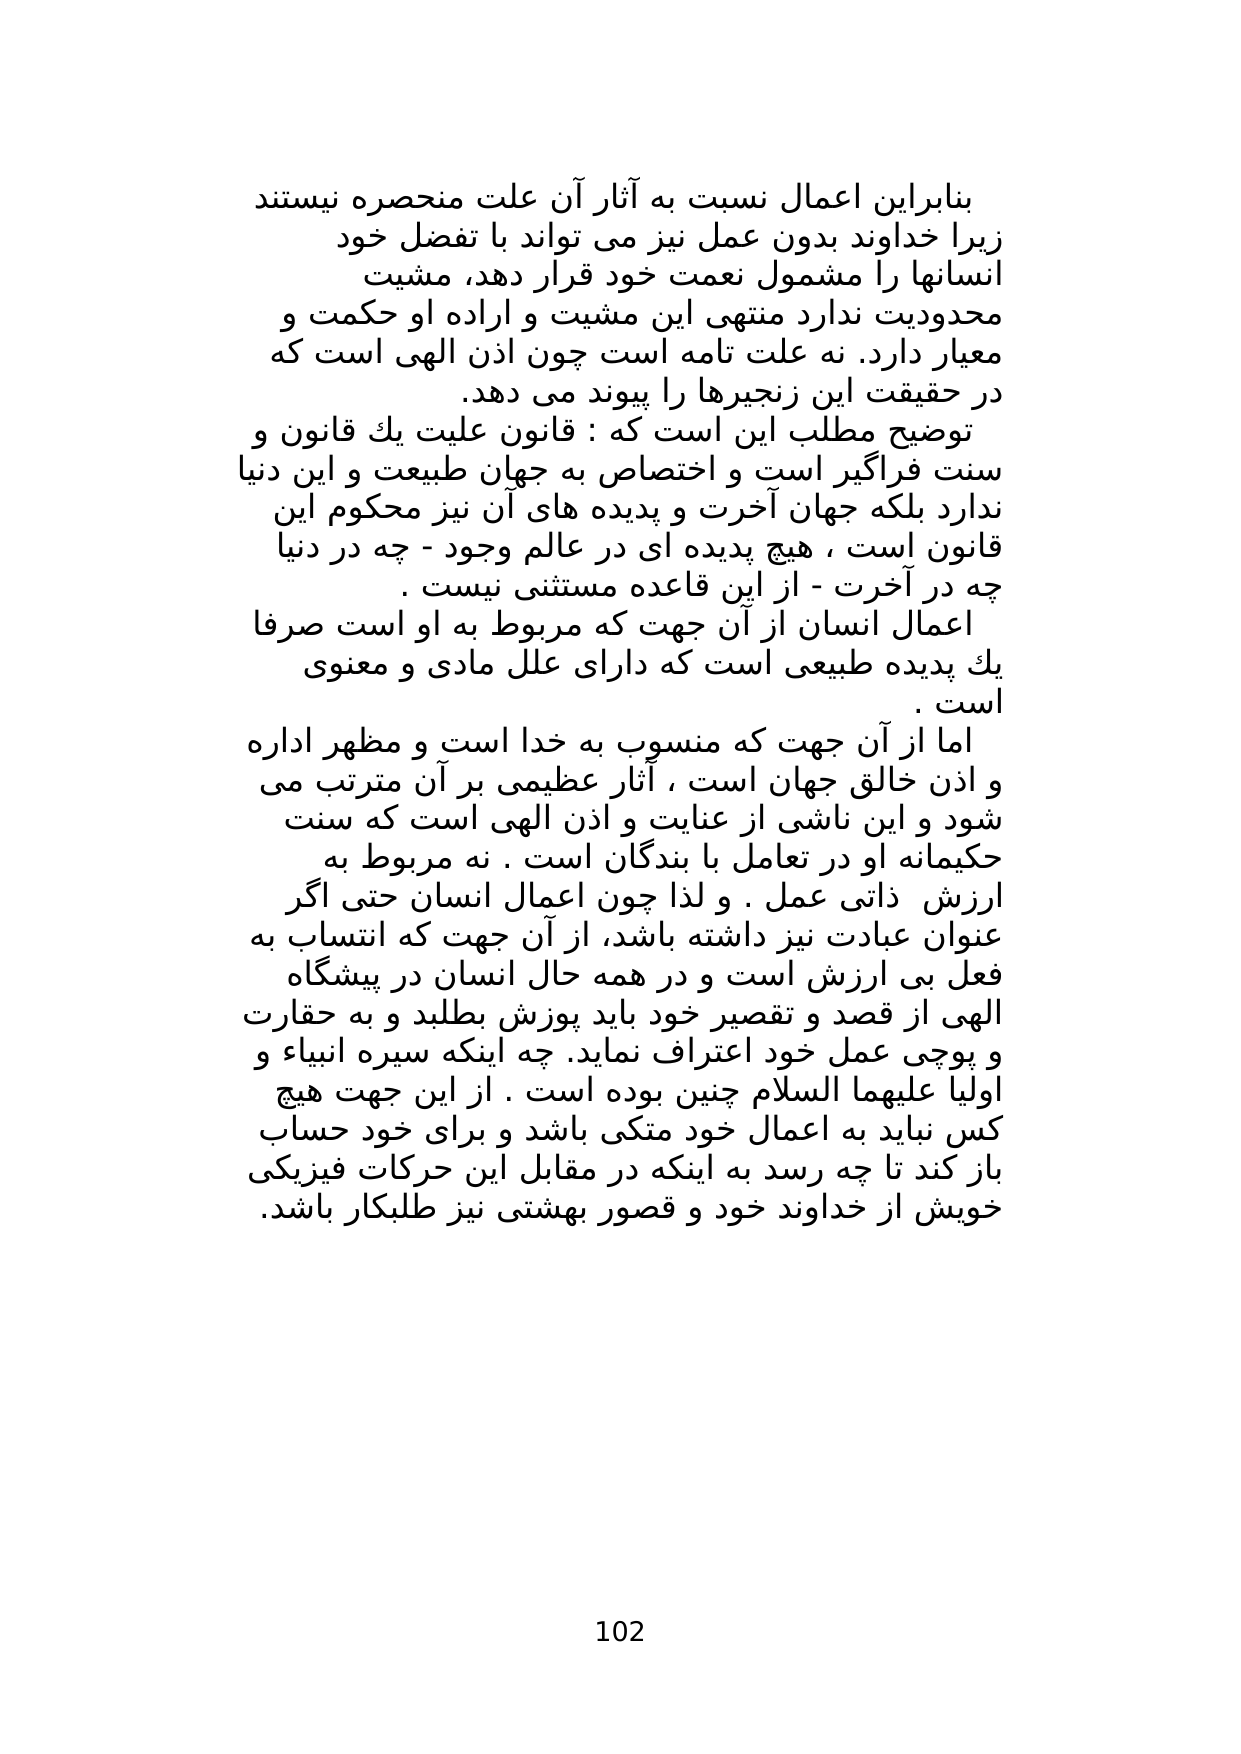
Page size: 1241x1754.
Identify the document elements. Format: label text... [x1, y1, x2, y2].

text اما از آن جهت كه منسوب به خدا است و مظهر اداره و اذن خالق جهان است ، آثار عظيمى بر آن مترتب مى شود و اين ناشى از عنايت و اذن الهى است كه سنت حكيمانه او در تعامل با بندگان است . نه مربوط به ارزش ‍ ذاتى عمل . و لذا چون اعمال انسان حتى اگر عنوان عبادت نيز داشته باشد، از آن جهت كه انتساب به فعل بى ارزش است و در همه حال انسان در پيشگاه الهى از قصد و تقصير خود بايد پوزش بطلبد و به حقارت و پوچى عمل خود اعتراف نمايد. چه اينكه سيره انبياء و اوليا عليهما السلام چنين بوده است . از اين جهت هيچ كس نبايد به اعمال خود متكى باشد و براى خود حساب باز كند تا چه رسد به اينكه در مقابل اين حركات فيزيكى خويش از خداوند خود و قصور بهشتى نيز طلبكار باشد. [236, 721, 1004, 1226]
text توضيح مطلب اين است كه : قانون عليت يك قانون و سنت فراگير است و اختصاص به جهان طبيعت و اين دنيا ندارد بلكه جهان آخرت و پديده هاى آن نيز محكوم اين قانون است ، هيچ پديده اى در عالم وجود - چه در دنيا چه در آخرت - از اين قاعده مستثنى نيست . [236, 410, 1004, 604]
text بنابراين اعمال نسبت به آثار آن علت منحصره نيستند زيرا خداوند بدون عمل نيز مى تواند با تفضل خود انسانها را مشمول نعمت خود قرار دهد، مشيت محدوديت ندارد منتهى اين مشيت و اراده او حكمت و معيار دارد. نه علت تامه است چون اذن الهى است كه در حقيقت اين زنجيرها را پيوند مى دهد. [236, 177, 1004, 410]
text اعمال انسان از آن جهت كه مربوط به او است صرفا يك پديده طبيعى است كه داراى علل مادى و معنوى است . [236, 604, 1004, 721]
